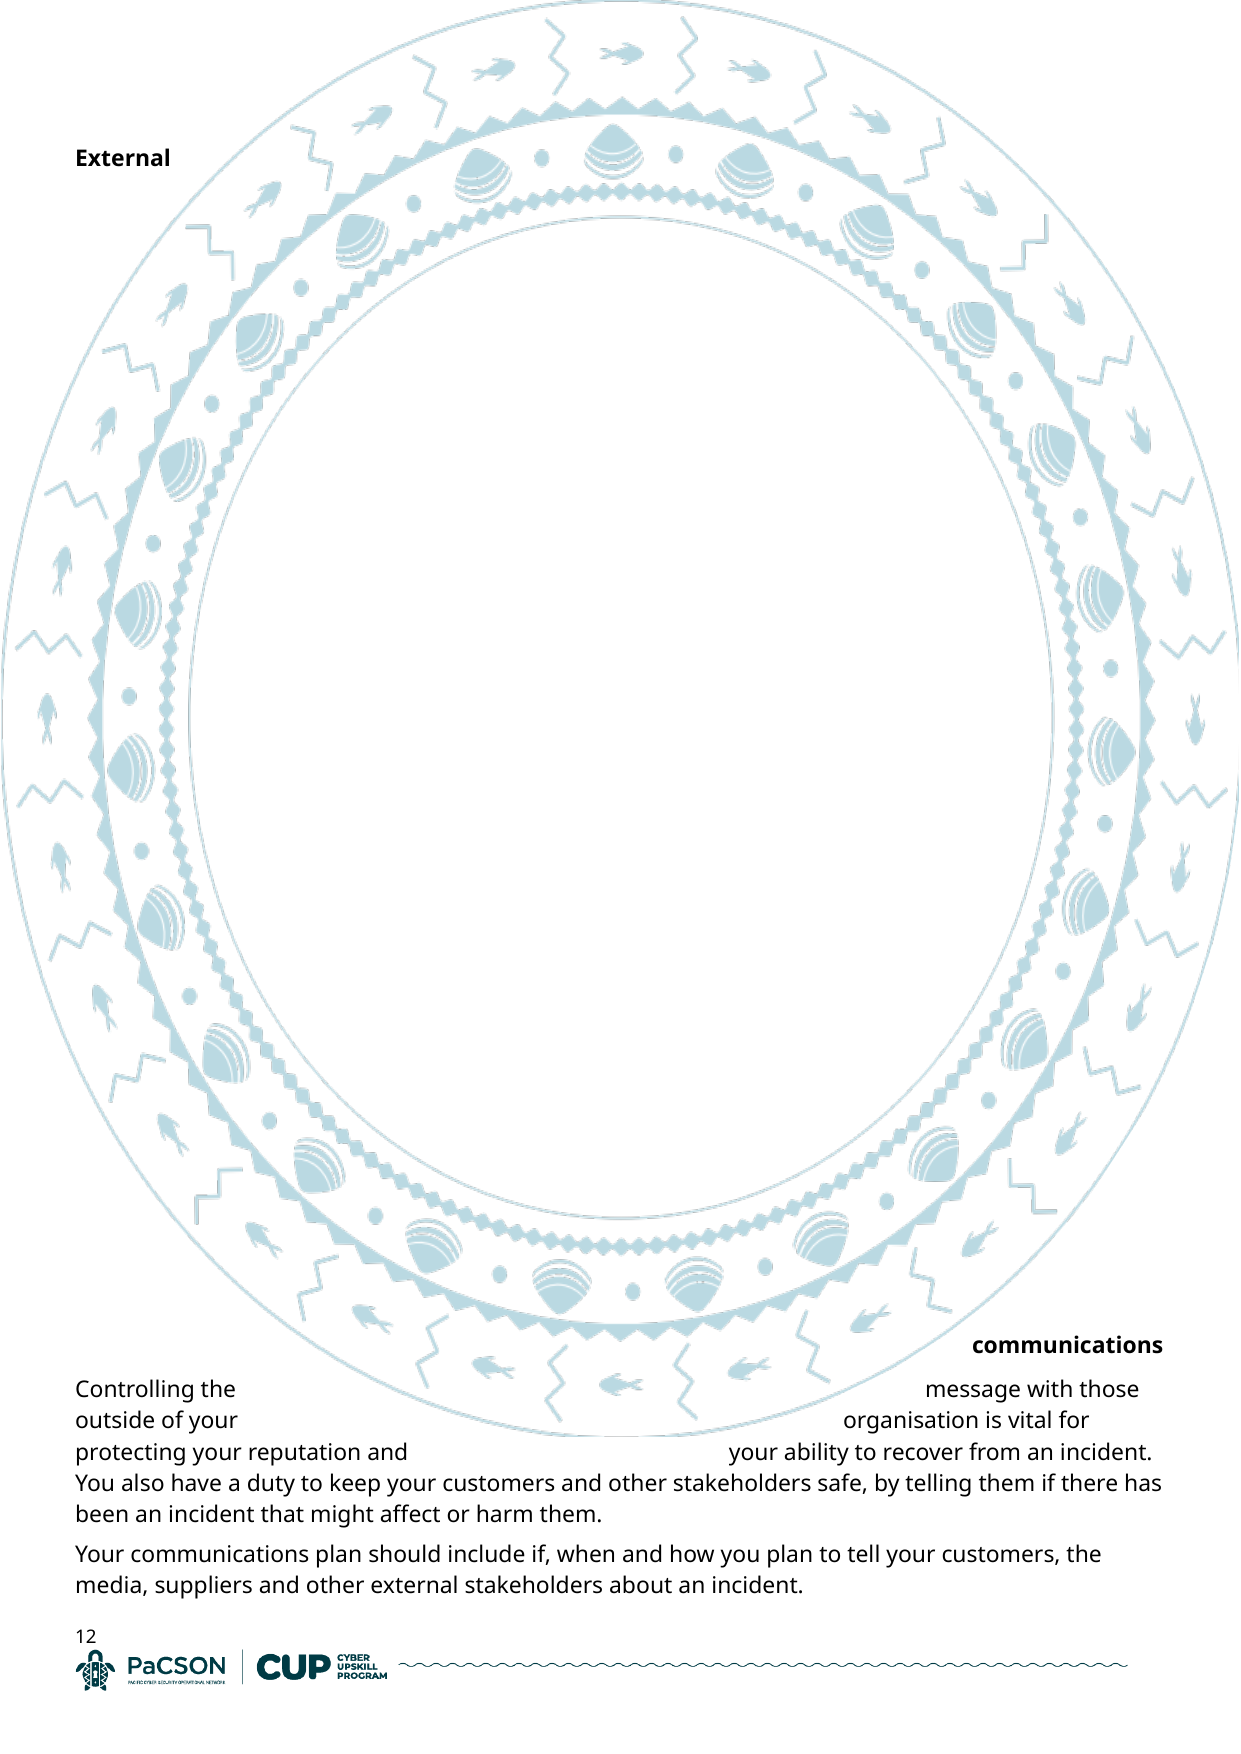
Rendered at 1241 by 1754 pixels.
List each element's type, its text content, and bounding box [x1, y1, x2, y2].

picture [75, 1649, 1128, 1691]
subtitle External communications [75, 142, 1165, 1361]
text Your communications plan should include if, when and how you plan to tell your customers, the media, suppliers and other external stakeholders about an incident. [75, 1538, 1165, 1600]
text Controlling the message with those outside of your organisation is vital for protecting your reputation and your ability to recover from an incident. You also have a duty to keep your customers and other stakeholders safe, by telling them if there has been an incident that might affect or harm them. [75, 1373, 1165, 1529]
